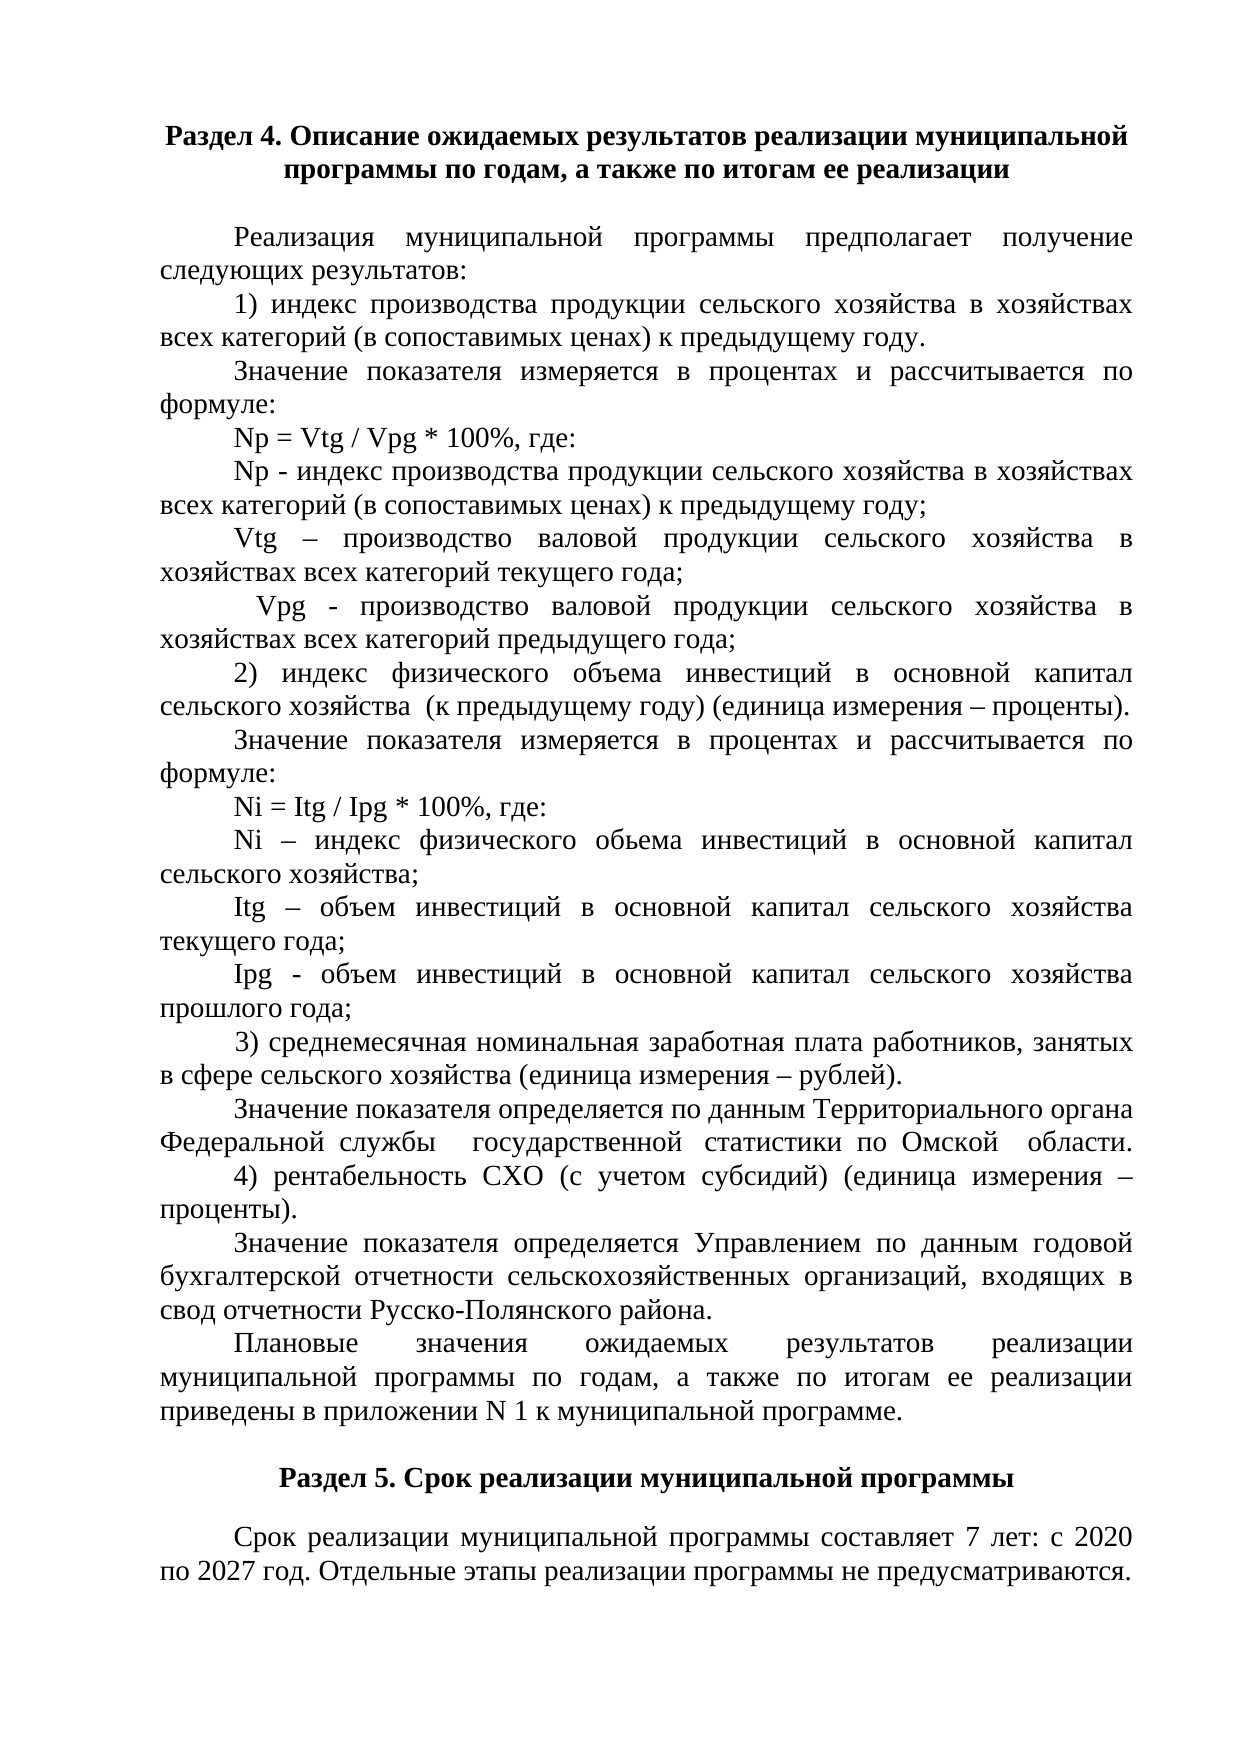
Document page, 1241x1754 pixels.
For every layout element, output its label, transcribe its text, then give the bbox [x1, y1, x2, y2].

text Ni = Itg / Ipg * 100%, где: [159, 789, 1134, 822]
text 2) индекс физического объема инвестиций в основной капитал сельского хозяйства (к предыдущему году) (единица измерения – проценты). [159, 655, 1134, 722]
text Значение показателя измеряется в процентах и рассчитывается по формуле: [159, 722, 1134, 789]
text Плановые значения ожидаемых результатов реализации муниципальной программы по годам, а также по итогам ее реализации приведены в приложении N 1 к муниципальной программе. [159, 1326, 1134, 1426]
text Значение показателя определяется по данным Территориального органа [233, 1091, 1134, 1124]
text Np = Vtg / Vpg * 100%, где: [159, 420, 1134, 453]
text Реализация муниципальной программы предполагает получение следующих результатов: [159, 219, 1134, 286]
text Itg – объем инвестиций в основной капитал сельского хозяйства текущего года; [159, 889, 1134, 957]
text Ni – индекс физического обьема инвестиций в основной капитал сельского хозяйства; [159, 822, 1134, 889]
text 1) индекс производства продукции сельского хозяйства в хозяйствах всех категорий (в сопоставимых ценах) к предыдущему году. [159, 286, 1134, 353]
text Np - индекс производства продукции сельского хозяйства в хозяйствах всех категорий (в сопоставимых ценах) к предыдущему году; [159, 453, 1134, 521]
text 3) среднемесячная номинальная заработная плата работников, занятых в сфере сельского хозяйства (единица измерения – рублей). [159, 1024, 1134, 1091]
text Vtg – производство валовой продукции сельского хозяйства в хозяйствах всех категорий текущего года; [159, 521, 1134, 588]
text Значение показателя определяется Управлением по данным годовой бухгалтерской отчетности сельскохозяйственных организаций, входящих в свод отчетности Русско-Полянского района. [159, 1225, 1134, 1326]
text Федеральной службы государственной статистики по Омской области. [159, 1124, 1134, 1158]
text Срок реализации муниципальной программы составляет 7 лет: с 2020 по 2027 год. Отдельные этапы реализации программы не предусматриваются. [159, 1519, 1134, 1586]
text Раздел 4. Описание ожидаемых результатов реализации муниципальной программы по годам, а также по итогам ее реализации [159, 118, 1134, 185]
text Раздел 5. Срок реализации муниципальной программы [159, 1460, 1134, 1493]
text Ipg - объем инвестиций в основной капитал сельского хозяйства прошлого года; [159, 957, 1134, 1024]
text 4) рентабельность СХО (с учетом субсидий) (единица измерения –проценты). [159, 1158, 1134, 1225]
text Vpg - производство валовой продукции сельского хозяйства в хозяйствах всех категорий предыдущего года; [159, 588, 1134, 655]
text Значение показателя измеряется в процентах и рассчитывается по формуле: [159, 353, 1134, 420]
